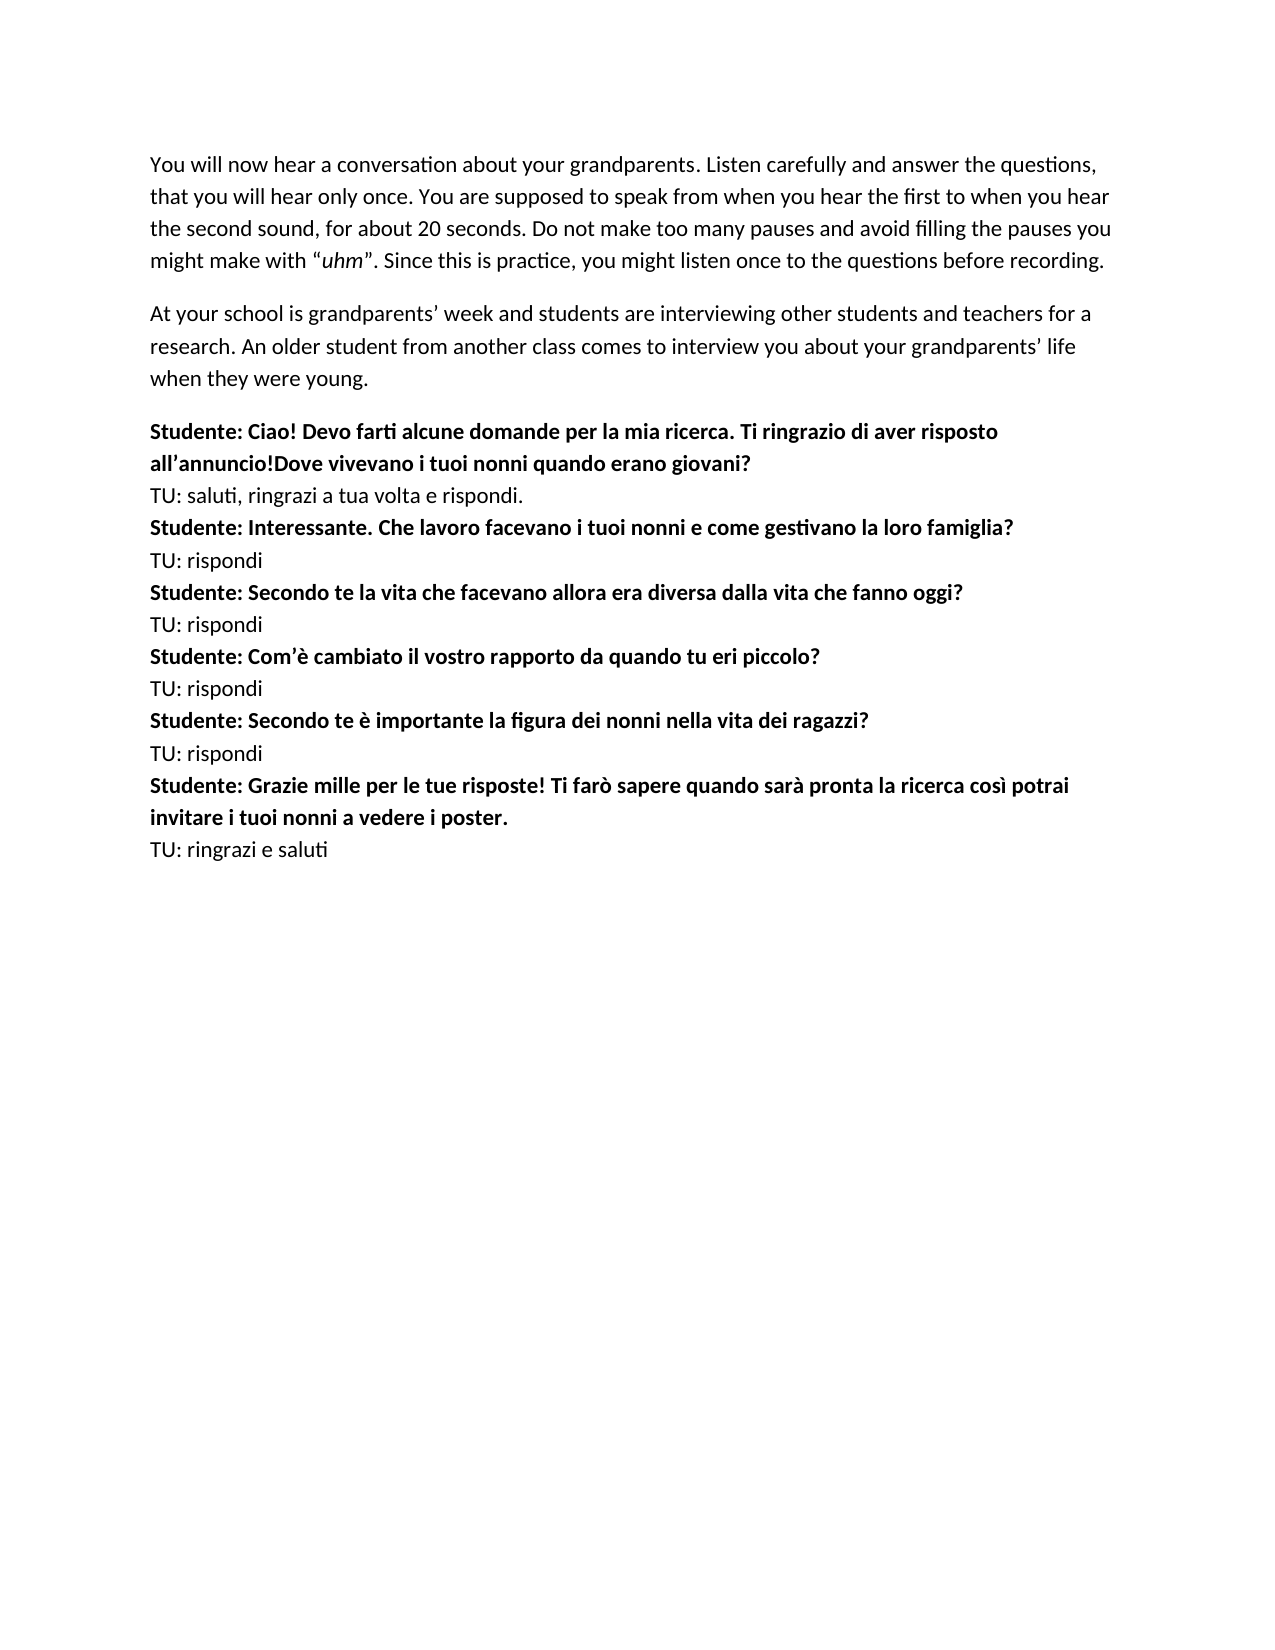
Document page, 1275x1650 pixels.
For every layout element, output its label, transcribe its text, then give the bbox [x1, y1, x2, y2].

text At your school is grandparents’ week and students are interviewing other students and teachers for a research. An older student from another class comes to interview you about your grandparents’ life when they were young. [150, 299, 1125, 392]
text Studente: Ciao! Devo farti alcune domande per la mia ricerca. Ti ringrazio di aver risposto all’annuncio!Dove vivevano i tuoi nonni quando erano giovani? TU: saluti, ringrazi a tua volta e rispondi. Studente: Interessante. Che lavoro facevano i tuoi nonni e come gestivano la loro famiglia? TU: rispondi Studente: Secondo te la vita che facevano allora era diversa dalla vita che fanno oggi? TU: rispondi Studente: Com’è cambiato il vostro rapporto da quando tu eri piccolo? TU: rispondi Studente: Secondo te è importante la figura dei nonni nella vita dei ragazzi? TU: rispondi Studente: Grazie mille per le tue risposte! Ti farò sapere quando sarà pronta la ricerca così potrai invitare i tuoi nonni a vedere i poster. TU: ringrazi e saluti [150, 417, 1125, 863]
text You will now hear a conversation about your grandparents. Listen carefully and answer the questions, that you will hear only once. You are supposed to speak from when you hear the first to when you hear the second sound, for about 20 seconds. Do not make too many pauses and avoid filling the pauses you might make with “uhm”. Since this is practice, you might listen once to the questions before recording. [150, 150, 1125, 274]
